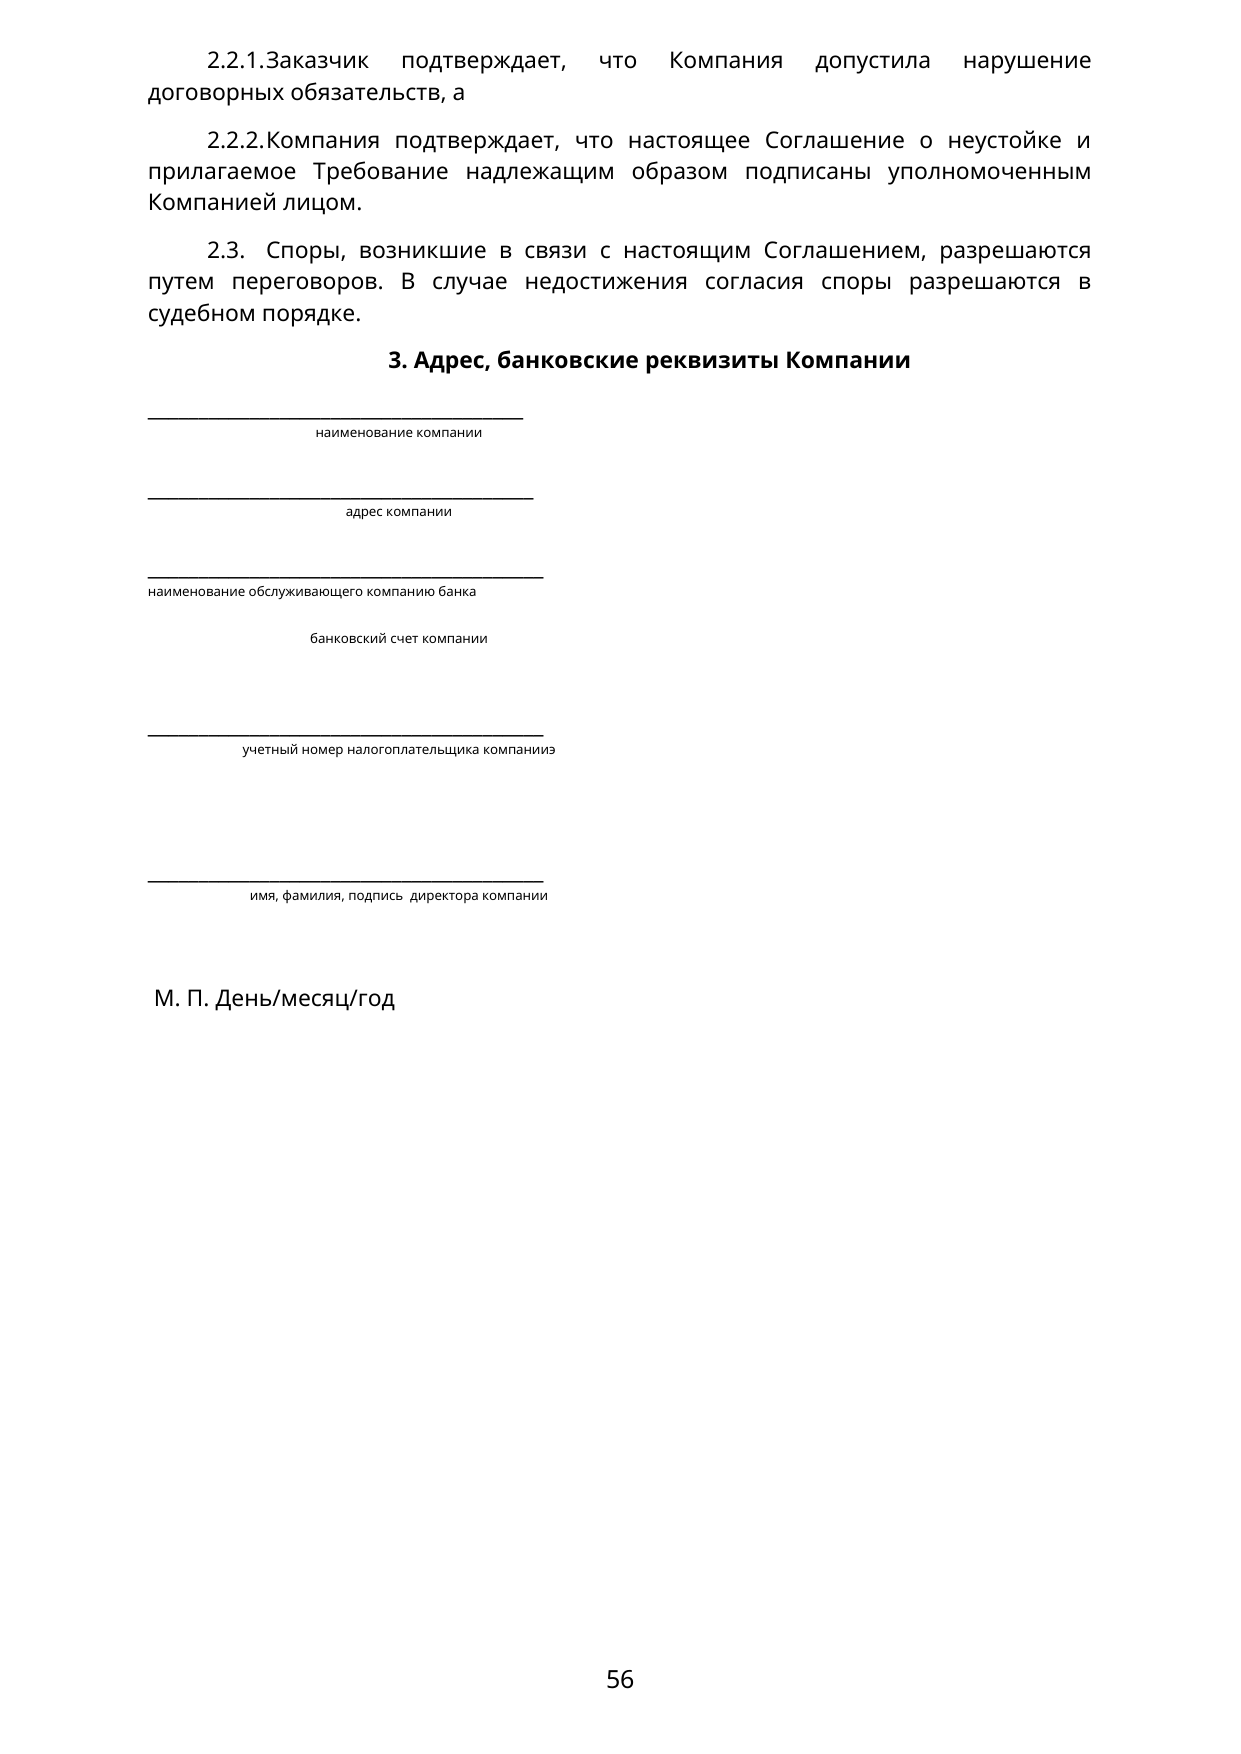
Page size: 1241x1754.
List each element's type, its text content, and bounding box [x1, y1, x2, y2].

text учетный номер налогоплательщика компанииэ [148, 740, 650, 771]
text _______________________________________ [148, 855, 1092, 886]
text 2.2.1. Заказчик подтверждает, что Компания допустила нарушение договорных обязательств, а [148, 44, 1092, 107]
text имя, фамилия, подпись директора компании [148, 886, 650, 917]
text _______________________________________ [148, 551, 1092, 582]
text наименование обслуживающего компанию банка [148, 582, 1092, 613]
text ______________________________________ [148, 471, 1092, 503]
text 2.3. Споры, возникшие в связи с настоящим Соглашением, разрешаются путем переговоров. В случае недостижения согласия споры разрешаются в судебном порядке. [148, 234, 1092, 328]
text 3. Адрес, банковские реквизиты Компании [148, 344, 1092, 376]
text _______________________________________ [148, 709, 1092, 740]
text банковский счет компании [148, 630, 650, 661]
text _____________________________________ [148, 392, 1092, 423]
text адрес компании [148, 503, 650, 534]
text наименование компании [148, 423, 650, 455]
text 2.2.2. Компания подтверждает, что настоящее Соглашение о неустойке и прилагаемое Требование надлежащим образом подписаны уполномоченным Компанией лицом. [148, 123, 1092, 217]
text М. П. День/месяц/год [148, 982, 1092, 1013]
